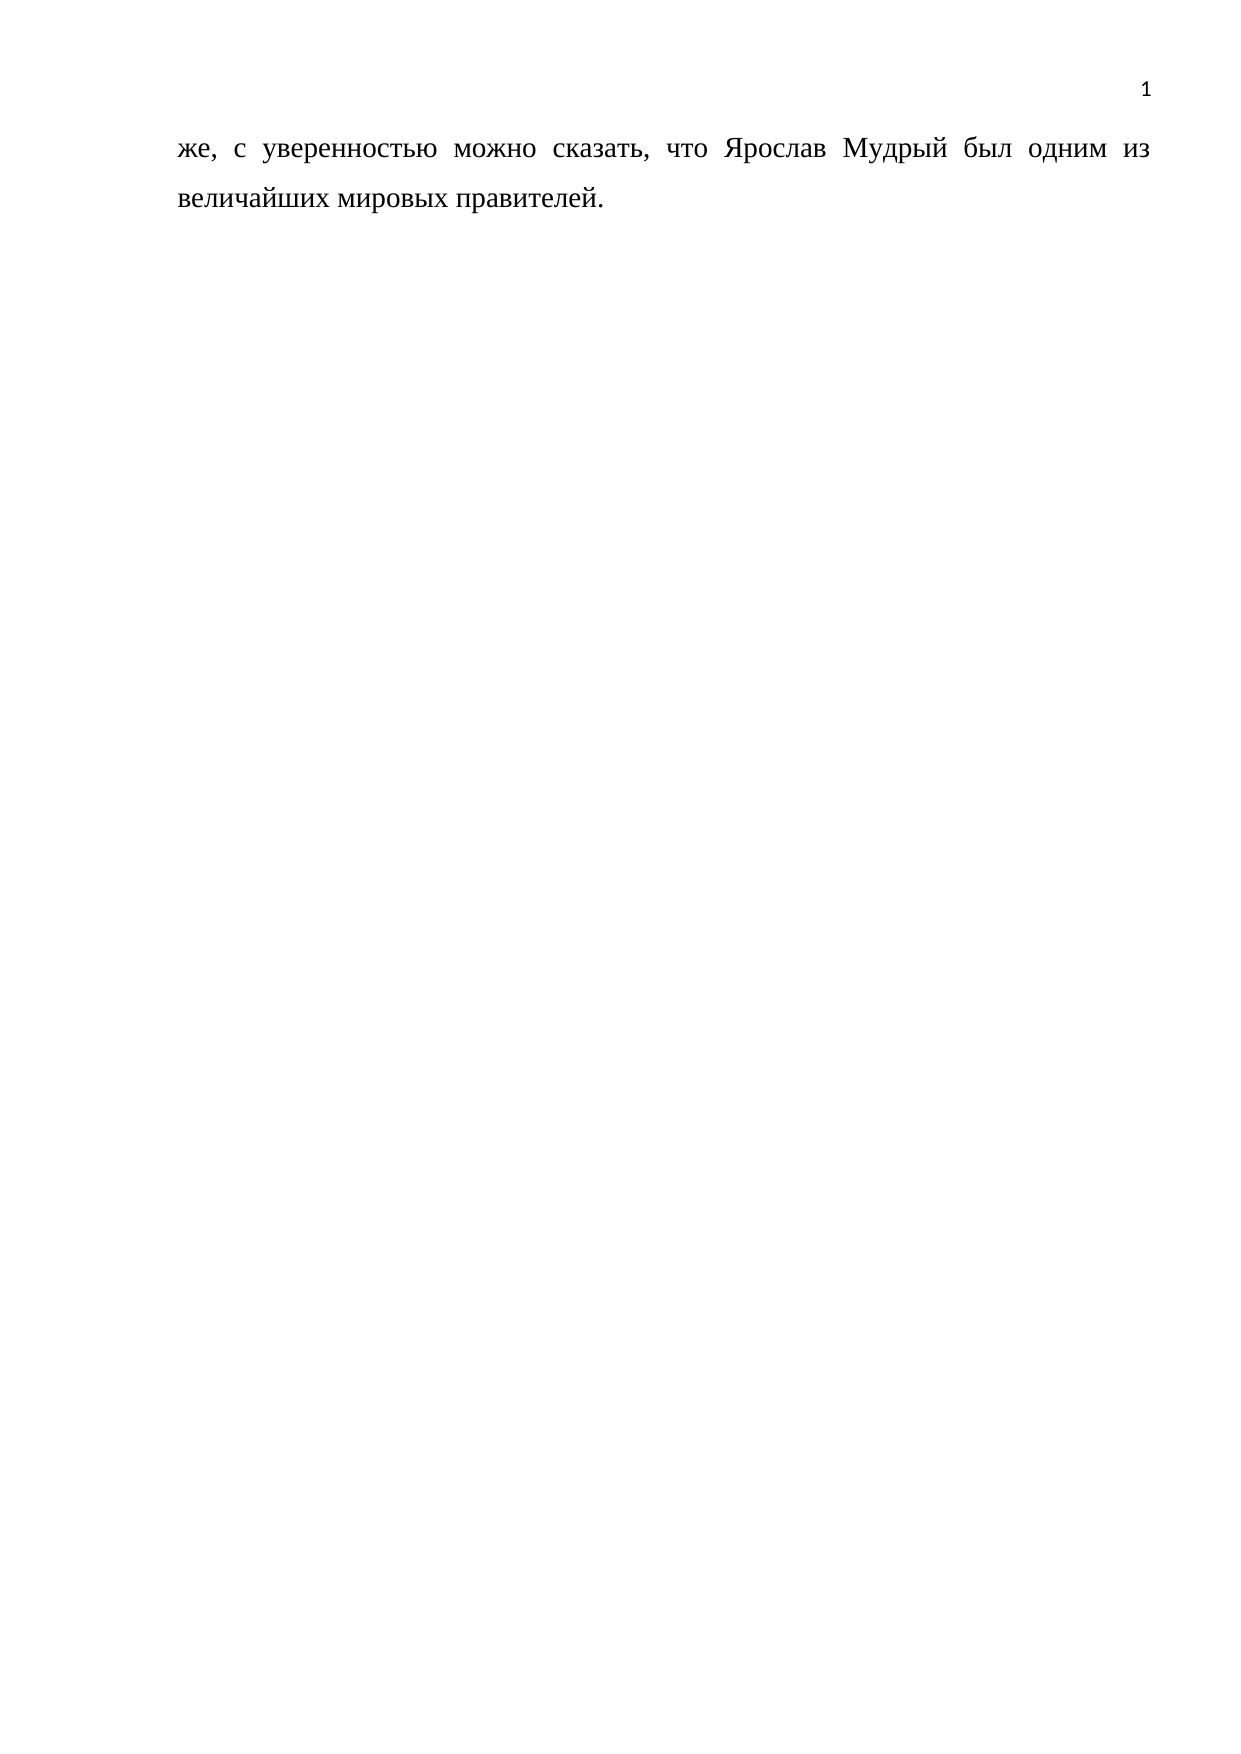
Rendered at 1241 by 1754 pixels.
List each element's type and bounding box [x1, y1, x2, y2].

text [177, 130, 1152, 214]
